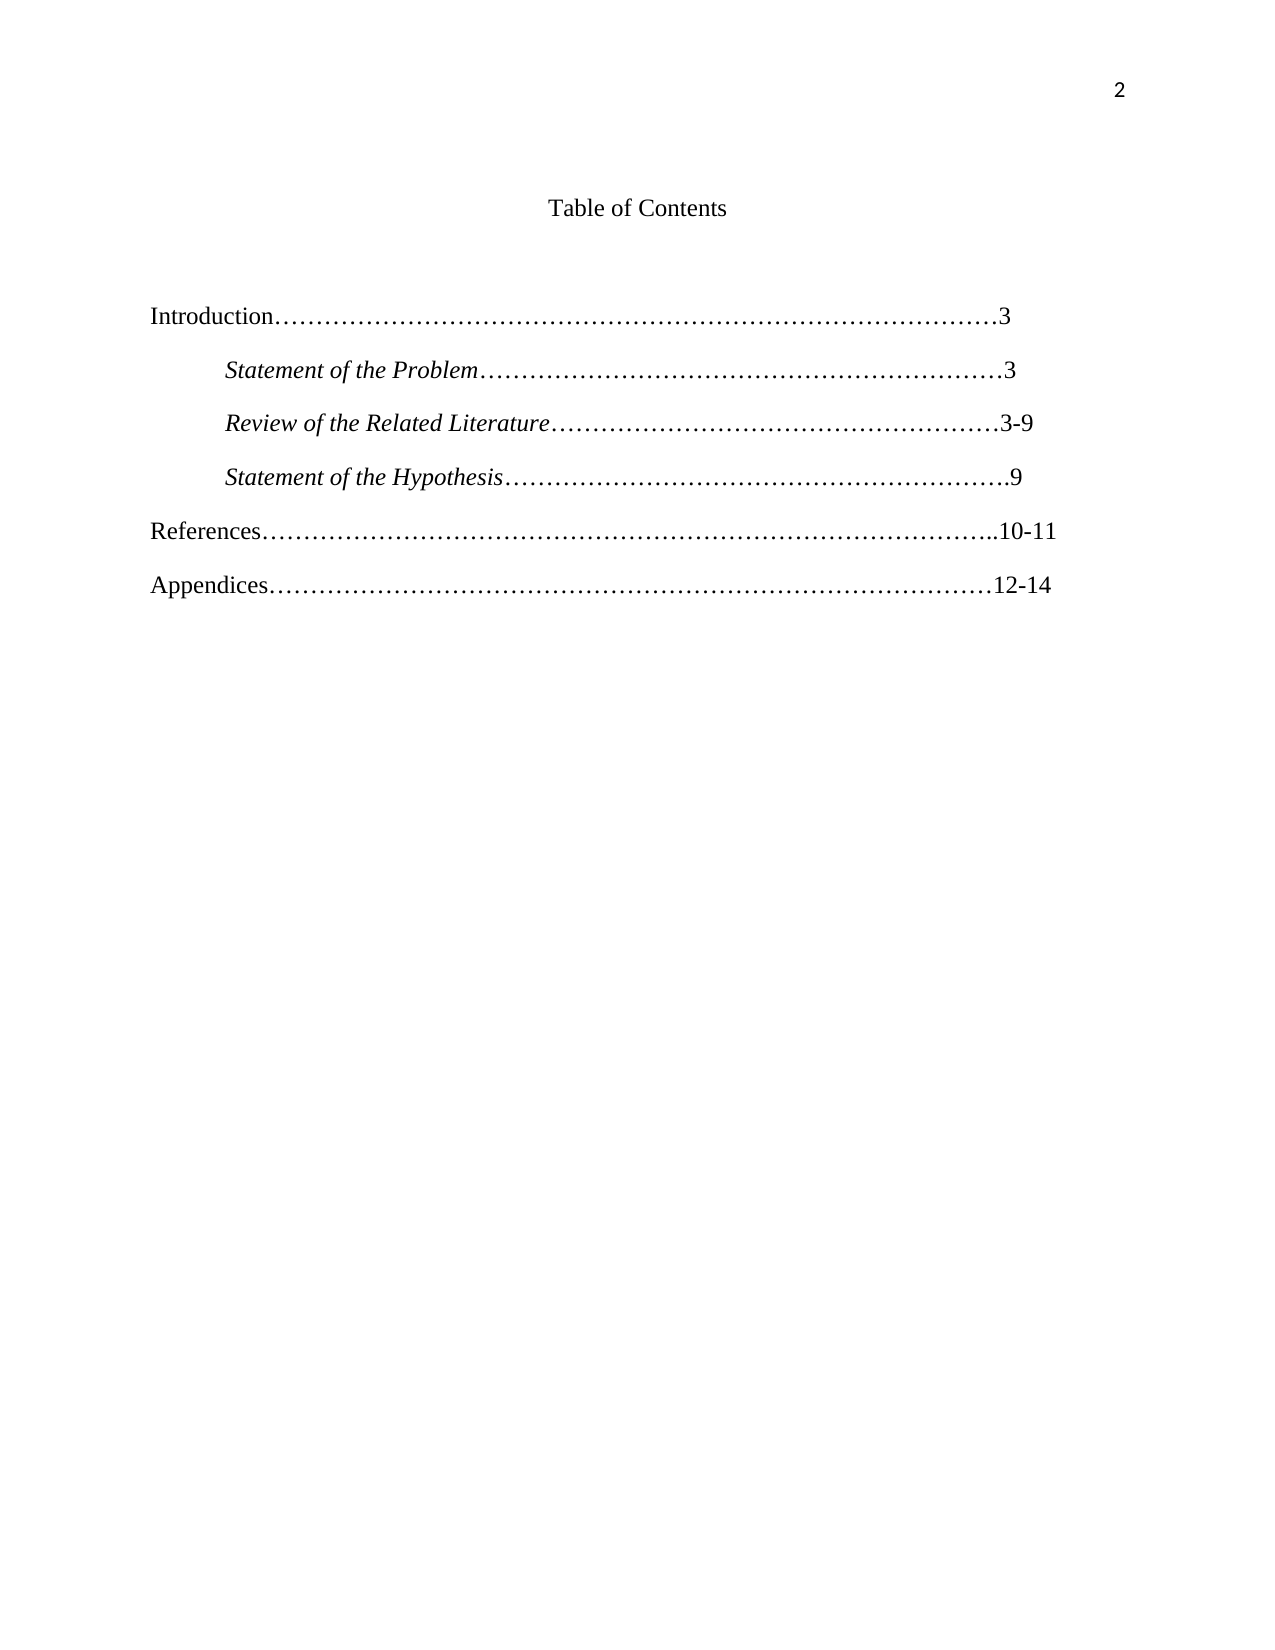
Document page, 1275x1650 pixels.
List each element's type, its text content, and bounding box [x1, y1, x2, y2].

text Review of the Related Literature………………………………………………3-9 [150, 408, 1125, 437]
text Introduction……………………………………………………………………………3 [150, 301, 1125, 329]
text Table of Contents [150, 193, 1125, 222]
text Statement of the Problem………………………………………………………3 [150, 355, 1125, 383]
text Statement of the Hypothesis…………………………………………………….9 [150, 462, 1125, 491]
text Appendices……………………………………………………………………………12-14 [150, 570, 1125, 599]
text References……………………………………………………………………………..10-11 [150, 516, 1125, 545]
